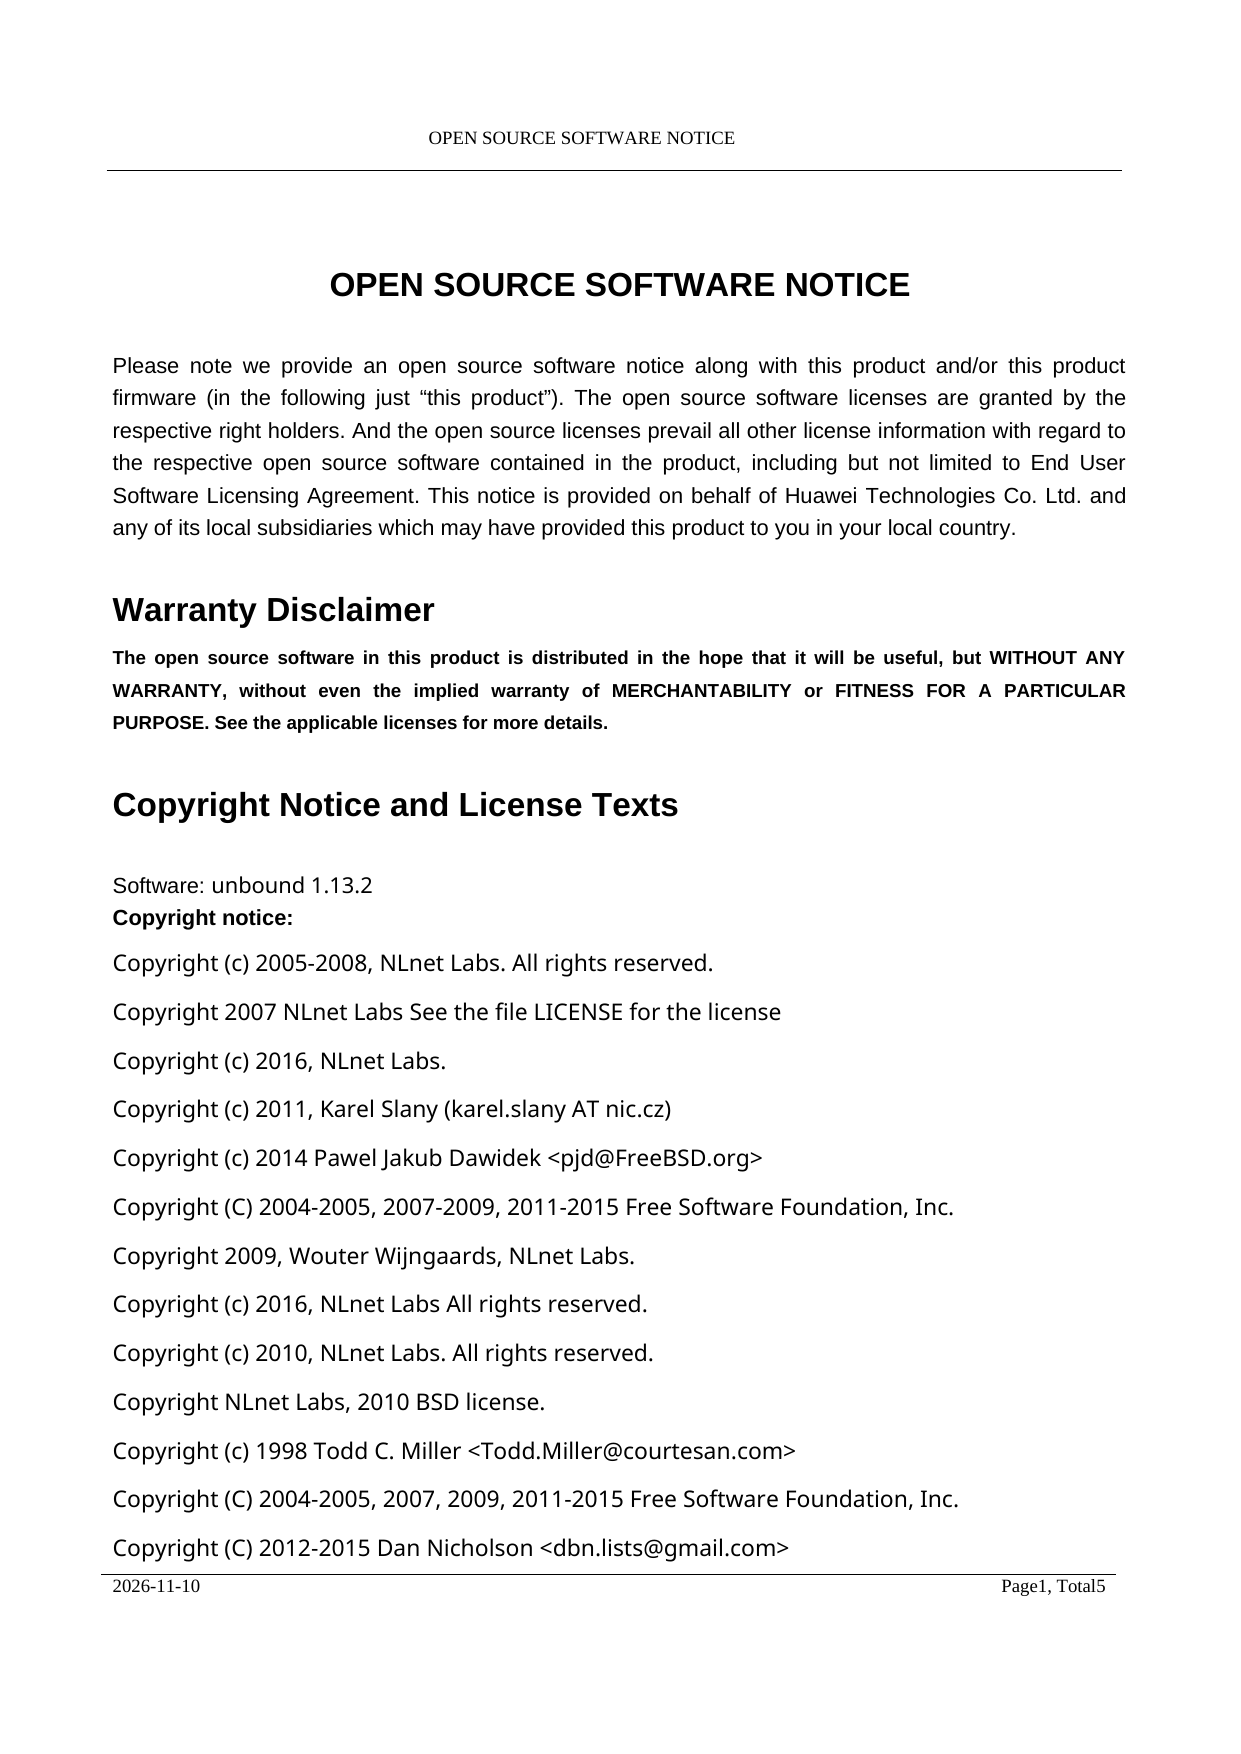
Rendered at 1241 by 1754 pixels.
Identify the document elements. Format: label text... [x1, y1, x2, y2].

text Copyright notice: [112, 901, 1128, 934]
text The open source software in this product is distributed in the hope that it will be useful, but WITHOUT ANY WARRANTY, without even the implied warranty of MERCHANTABILITY or FITNESS FOR A PARTICULAR PURPOSE. See the applicable licenses for more details. [112, 641, 1128, 739]
text Please note we provide an open source software notice along with this product and/or this product firmware (in the following just “this product”). The open source software licenses are granted by the respective right holders. And the open source licenses prevail all other license information with regard to the respective open source software contained in the product, including but not limited to End User Software Licensing Agreement. This notice is provided on behalf of Huawei Technologies Co. Ltd. and any of its local subsidiaries which may have provided this product to you in your local country. [112, 349, 1128, 544]
text Copyright Notice and License Texts [112, 771, 1128, 836]
text Warranty Disclaimer [112, 576, 1128, 641]
text Software: unbound 1.13.2 [112, 869, 1128, 901]
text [112, 947, 1128, 1564]
text OPEN SOURCE SOFTWARE NOTICE [112, 251, 1128, 316]
